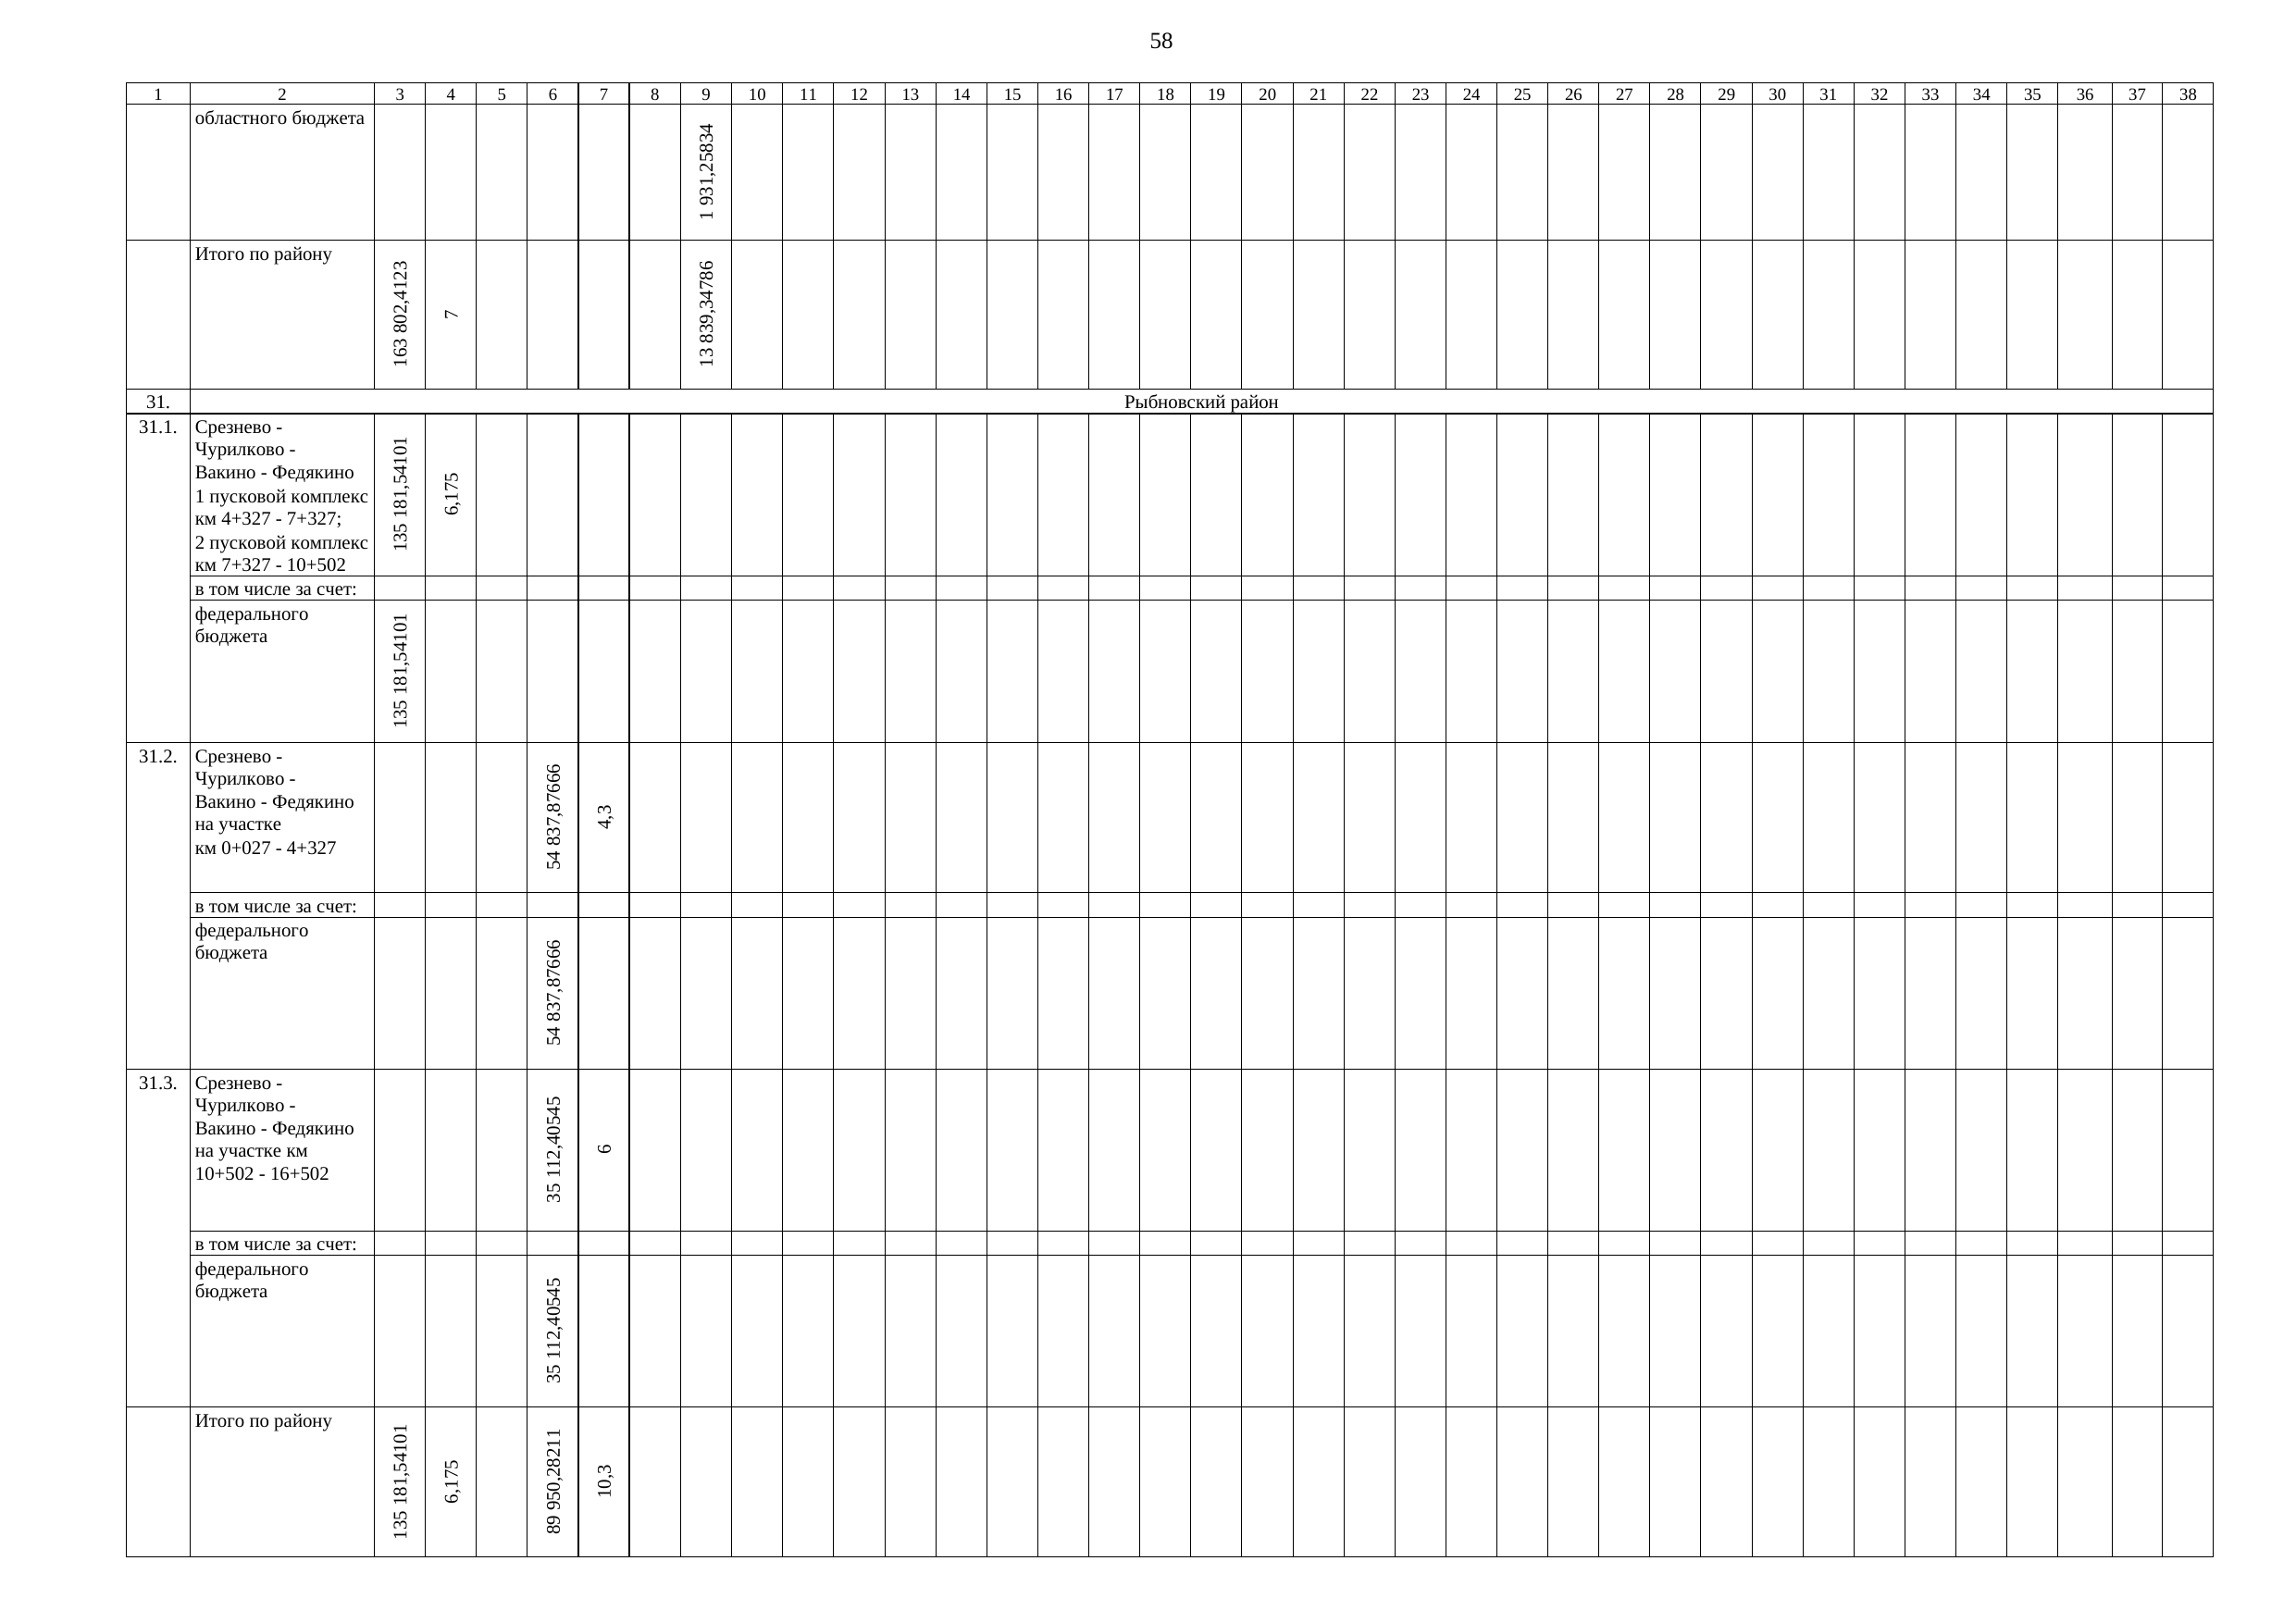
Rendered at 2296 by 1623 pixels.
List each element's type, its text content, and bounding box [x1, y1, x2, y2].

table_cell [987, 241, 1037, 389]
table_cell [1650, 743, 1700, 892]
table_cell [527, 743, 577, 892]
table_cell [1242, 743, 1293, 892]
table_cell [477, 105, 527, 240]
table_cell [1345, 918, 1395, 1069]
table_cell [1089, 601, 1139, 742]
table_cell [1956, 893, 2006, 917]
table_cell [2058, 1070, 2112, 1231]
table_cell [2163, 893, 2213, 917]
table_header 33 [1905, 83, 1955, 104]
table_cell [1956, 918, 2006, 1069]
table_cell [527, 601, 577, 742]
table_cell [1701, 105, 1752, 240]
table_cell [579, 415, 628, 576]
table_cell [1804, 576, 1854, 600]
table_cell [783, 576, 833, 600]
table_header 4 [426, 83, 476, 104]
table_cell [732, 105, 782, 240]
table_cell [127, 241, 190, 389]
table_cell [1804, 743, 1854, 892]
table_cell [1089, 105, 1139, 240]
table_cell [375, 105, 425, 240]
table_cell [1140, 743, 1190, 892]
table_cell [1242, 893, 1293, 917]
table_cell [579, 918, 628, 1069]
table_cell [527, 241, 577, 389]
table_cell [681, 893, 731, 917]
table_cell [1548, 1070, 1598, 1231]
table_header 8 [630, 83, 680, 104]
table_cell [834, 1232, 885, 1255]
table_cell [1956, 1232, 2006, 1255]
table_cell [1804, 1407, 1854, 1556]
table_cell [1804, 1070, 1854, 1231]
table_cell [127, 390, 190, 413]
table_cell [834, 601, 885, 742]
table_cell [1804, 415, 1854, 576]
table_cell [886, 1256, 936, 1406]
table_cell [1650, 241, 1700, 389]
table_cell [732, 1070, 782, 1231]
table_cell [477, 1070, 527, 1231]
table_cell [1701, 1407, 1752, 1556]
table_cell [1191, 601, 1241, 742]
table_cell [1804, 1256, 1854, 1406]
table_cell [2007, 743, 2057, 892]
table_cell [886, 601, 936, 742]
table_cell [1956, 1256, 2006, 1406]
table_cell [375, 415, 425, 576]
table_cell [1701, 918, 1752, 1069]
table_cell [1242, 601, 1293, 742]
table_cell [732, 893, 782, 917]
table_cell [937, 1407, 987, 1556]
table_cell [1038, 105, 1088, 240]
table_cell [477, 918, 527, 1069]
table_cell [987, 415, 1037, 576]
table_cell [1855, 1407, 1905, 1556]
table_header 31 [1804, 83, 1854, 104]
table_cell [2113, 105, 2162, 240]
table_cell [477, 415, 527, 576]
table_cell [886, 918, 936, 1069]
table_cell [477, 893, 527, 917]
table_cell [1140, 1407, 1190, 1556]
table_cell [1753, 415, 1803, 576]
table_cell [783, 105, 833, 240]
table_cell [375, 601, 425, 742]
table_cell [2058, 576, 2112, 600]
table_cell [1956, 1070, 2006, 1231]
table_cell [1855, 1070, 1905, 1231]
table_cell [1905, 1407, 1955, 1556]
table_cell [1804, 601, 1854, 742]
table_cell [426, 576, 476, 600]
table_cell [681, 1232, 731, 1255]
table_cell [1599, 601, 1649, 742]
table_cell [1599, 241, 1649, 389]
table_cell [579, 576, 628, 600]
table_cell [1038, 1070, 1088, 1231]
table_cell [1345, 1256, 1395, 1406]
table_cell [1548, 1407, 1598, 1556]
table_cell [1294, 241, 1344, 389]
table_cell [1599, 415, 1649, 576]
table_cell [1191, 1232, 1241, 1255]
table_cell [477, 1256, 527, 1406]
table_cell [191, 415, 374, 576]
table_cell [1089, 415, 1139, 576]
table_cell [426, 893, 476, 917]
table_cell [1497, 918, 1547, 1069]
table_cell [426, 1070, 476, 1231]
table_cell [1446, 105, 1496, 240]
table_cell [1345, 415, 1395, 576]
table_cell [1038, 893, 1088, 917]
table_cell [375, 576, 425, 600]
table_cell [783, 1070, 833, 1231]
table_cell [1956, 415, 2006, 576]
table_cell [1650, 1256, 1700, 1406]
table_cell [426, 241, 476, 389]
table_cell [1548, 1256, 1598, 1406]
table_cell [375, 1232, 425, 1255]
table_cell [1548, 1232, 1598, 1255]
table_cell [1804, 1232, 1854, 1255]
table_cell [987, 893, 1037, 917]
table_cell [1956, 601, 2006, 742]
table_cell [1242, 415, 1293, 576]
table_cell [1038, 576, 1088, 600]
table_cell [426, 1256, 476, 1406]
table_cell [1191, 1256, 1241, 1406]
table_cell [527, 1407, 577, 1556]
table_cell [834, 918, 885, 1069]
table_header 22 [1345, 83, 1395, 104]
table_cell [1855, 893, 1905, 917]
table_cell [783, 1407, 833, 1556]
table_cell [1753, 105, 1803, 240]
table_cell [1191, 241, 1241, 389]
table_header 16 [1038, 83, 1088, 104]
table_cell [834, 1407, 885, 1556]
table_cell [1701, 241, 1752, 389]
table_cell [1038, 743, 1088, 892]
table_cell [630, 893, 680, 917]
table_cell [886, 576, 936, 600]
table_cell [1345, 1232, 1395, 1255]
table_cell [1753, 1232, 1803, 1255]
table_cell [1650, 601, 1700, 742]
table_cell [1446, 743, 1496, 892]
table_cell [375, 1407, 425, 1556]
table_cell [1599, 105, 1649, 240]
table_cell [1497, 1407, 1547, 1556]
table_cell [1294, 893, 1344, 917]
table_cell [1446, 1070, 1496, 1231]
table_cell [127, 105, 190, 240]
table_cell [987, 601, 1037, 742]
table_header 36 [2058, 83, 2112, 104]
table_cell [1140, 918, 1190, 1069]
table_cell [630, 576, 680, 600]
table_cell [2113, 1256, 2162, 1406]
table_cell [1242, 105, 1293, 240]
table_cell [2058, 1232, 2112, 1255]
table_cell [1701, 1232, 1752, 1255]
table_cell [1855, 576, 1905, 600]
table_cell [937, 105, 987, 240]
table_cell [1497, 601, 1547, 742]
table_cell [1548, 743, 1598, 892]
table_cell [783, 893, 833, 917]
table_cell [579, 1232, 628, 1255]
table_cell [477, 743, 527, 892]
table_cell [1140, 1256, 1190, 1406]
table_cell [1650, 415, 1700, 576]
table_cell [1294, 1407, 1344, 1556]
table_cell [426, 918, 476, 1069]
table_header 27 [1599, 83, 1649, 104]
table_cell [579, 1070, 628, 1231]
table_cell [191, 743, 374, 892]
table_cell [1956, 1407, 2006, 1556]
table_header 32 [1855, 83, 1905, 104]
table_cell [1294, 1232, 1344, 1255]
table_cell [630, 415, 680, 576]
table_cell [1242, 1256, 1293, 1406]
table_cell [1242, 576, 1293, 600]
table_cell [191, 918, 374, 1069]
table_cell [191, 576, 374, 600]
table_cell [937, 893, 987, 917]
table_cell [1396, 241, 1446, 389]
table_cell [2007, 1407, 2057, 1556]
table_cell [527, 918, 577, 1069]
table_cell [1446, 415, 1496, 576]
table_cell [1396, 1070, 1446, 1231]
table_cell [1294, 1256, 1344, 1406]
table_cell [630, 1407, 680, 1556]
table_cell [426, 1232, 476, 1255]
table_header 12 [834, 83, 885, 104]
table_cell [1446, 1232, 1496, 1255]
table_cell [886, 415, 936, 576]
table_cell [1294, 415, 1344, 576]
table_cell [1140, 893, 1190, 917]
table_header 3 [375, 83, 425, 104]
table_header 20 [1242, 83, 1293, 104]
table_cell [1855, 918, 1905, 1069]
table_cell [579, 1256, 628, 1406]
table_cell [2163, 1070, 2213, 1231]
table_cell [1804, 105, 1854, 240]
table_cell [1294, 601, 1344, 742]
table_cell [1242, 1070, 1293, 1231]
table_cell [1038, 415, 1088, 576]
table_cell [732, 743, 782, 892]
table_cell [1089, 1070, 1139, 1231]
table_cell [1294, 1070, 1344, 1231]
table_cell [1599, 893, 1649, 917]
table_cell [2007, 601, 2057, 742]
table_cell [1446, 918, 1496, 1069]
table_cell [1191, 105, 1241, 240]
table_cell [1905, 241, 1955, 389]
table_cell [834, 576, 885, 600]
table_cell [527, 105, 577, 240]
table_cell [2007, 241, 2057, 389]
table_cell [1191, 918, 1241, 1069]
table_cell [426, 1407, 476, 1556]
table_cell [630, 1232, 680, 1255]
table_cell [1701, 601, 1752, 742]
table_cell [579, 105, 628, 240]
table_header 35 [2007, 83, 2057, 104]
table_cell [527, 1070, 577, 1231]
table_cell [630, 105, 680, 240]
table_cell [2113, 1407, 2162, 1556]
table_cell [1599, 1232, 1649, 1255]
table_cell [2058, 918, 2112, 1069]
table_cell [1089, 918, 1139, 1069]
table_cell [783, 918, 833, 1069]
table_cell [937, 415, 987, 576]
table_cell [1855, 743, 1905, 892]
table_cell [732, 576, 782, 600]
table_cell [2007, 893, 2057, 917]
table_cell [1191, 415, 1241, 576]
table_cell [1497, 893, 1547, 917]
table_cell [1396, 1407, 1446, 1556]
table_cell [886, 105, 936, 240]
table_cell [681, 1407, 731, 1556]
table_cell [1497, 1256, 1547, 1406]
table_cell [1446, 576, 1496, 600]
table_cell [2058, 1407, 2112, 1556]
table_header 17 [1089, 83, 1139, 104]
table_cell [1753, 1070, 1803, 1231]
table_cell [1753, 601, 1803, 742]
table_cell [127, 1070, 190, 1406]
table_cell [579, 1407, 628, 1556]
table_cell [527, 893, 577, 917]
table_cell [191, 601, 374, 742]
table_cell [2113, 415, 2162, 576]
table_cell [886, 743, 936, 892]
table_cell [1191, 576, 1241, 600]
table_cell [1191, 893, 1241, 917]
table_header 18 [1140, 83, 1190, 104]
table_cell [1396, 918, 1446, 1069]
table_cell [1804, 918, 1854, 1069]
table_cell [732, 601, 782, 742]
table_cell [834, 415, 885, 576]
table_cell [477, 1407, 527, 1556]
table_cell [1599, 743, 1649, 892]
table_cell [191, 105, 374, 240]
table_header 13 [886, 83, 936, 104]
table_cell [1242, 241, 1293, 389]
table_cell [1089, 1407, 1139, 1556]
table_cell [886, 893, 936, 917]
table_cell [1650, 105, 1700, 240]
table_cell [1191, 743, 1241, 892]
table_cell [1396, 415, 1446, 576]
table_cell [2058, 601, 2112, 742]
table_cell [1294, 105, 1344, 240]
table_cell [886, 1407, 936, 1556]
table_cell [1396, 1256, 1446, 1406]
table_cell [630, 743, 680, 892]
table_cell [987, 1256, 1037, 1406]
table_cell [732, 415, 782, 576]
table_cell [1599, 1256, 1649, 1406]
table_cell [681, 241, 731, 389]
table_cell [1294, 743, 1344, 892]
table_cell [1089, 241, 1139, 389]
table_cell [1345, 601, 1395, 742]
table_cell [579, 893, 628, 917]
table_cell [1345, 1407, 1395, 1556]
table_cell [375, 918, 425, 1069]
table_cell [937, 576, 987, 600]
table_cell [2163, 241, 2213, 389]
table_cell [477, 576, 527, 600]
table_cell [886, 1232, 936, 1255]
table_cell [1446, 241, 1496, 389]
table_header 14 [937, 83, 987, 104]
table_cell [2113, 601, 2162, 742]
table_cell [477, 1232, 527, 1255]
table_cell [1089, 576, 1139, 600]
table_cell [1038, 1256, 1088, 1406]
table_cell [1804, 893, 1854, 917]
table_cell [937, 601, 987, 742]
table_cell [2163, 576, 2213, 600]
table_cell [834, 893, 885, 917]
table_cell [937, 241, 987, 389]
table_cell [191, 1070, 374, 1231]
table_header 25 [1497, 83, 1547, 104]
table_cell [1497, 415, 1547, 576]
table_header 15 [987, 83, 1037, 104]
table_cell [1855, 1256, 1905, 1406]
table_header 34 [1956, 83, 2006, 104]
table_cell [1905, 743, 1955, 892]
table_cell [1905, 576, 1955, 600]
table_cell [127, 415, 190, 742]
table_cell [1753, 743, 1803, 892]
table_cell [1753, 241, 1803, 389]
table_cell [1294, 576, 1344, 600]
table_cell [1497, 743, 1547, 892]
table_header 5 [477, 83, 527, 104]
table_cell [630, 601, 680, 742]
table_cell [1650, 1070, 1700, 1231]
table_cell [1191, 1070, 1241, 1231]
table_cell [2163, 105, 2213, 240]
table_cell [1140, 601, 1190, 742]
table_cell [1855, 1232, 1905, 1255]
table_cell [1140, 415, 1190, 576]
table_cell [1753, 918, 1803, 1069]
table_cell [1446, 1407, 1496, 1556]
table_header 21 [1294, 83, 1344, 104]
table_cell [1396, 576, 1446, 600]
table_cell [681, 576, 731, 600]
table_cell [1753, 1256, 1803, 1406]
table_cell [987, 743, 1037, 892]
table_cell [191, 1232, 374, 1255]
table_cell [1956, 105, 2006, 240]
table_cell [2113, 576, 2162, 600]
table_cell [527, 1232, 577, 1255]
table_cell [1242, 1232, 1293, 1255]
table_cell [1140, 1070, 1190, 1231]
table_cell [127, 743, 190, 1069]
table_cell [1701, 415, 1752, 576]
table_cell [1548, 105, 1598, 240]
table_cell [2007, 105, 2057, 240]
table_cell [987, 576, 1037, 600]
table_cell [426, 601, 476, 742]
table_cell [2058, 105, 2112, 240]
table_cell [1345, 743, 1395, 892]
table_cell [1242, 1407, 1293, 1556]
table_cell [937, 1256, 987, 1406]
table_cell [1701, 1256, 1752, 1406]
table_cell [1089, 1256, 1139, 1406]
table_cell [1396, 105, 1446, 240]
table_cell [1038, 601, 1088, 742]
table_header 9 [681, 83, 731, 104]
table_header 30 [1753, 83, 1803, 104]
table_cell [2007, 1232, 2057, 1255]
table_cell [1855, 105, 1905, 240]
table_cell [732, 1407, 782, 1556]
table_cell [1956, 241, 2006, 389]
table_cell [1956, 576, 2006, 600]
table_header 37 [2113, 83, 2162, 104]
table_header 2 [191, 83, 374, 104]
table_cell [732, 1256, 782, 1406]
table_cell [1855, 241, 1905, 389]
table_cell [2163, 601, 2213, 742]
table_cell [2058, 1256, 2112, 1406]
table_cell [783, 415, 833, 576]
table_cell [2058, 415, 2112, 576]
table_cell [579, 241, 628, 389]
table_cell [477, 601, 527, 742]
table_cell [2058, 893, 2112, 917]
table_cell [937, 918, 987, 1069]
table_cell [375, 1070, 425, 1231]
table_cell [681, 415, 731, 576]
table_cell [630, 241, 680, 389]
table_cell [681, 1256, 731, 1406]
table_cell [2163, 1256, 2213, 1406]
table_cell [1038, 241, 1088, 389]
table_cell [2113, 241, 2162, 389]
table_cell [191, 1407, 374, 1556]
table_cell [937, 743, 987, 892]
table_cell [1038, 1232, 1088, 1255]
table_header 11 [783, 83, 833, 104]
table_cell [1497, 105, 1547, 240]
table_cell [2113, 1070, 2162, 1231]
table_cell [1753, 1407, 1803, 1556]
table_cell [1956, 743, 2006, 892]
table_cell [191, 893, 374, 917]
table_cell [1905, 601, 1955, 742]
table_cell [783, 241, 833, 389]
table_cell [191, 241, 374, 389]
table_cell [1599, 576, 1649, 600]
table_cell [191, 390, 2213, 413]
table_header 19 [1191, 83, 1241, 104]
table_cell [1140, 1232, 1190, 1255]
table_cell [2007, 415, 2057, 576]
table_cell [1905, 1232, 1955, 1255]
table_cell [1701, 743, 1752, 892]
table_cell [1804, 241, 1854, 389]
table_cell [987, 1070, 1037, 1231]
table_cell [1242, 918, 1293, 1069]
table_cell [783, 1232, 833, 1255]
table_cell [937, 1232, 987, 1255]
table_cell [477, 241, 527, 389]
table_header 6 [527, 83, 577, 104]
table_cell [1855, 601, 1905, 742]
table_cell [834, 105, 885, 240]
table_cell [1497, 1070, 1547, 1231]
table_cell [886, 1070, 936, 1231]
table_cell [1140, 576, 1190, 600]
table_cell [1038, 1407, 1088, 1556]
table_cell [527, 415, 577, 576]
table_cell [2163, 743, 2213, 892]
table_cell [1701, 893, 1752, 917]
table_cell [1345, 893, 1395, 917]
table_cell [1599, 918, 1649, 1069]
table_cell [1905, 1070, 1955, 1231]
table_header 1 [127, 83, 190, 104]
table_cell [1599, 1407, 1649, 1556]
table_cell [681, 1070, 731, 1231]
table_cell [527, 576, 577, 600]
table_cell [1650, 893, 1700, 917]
table_header 24 [1446, 83, 1496, 104]
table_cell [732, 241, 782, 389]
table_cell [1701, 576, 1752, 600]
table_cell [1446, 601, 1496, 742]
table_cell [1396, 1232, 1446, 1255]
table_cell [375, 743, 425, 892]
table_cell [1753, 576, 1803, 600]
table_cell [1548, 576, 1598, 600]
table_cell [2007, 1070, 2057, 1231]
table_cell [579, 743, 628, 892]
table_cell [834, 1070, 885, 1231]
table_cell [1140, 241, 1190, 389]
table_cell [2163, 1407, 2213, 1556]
table_header 38 [2163, 83, 2213, 104]
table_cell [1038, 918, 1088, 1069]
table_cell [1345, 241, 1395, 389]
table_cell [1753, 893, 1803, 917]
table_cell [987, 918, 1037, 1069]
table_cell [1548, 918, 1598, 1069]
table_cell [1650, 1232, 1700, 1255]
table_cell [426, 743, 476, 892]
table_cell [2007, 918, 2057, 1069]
table_header 23 [1396, 83, 1446, 104]
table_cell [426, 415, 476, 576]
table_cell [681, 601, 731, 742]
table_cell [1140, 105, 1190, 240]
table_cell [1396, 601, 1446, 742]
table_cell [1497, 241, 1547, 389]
table_header 7 [579, 83, 628, 104]
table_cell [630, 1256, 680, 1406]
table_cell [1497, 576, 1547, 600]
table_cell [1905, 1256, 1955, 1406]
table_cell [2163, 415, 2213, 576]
table_header 26 [1548, 83, 1598, 104]
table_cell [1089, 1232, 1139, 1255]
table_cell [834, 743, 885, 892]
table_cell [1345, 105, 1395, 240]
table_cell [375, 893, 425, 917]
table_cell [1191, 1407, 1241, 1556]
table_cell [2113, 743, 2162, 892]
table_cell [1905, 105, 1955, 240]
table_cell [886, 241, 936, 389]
table_header 29 [1701, 83, 1752, 104]
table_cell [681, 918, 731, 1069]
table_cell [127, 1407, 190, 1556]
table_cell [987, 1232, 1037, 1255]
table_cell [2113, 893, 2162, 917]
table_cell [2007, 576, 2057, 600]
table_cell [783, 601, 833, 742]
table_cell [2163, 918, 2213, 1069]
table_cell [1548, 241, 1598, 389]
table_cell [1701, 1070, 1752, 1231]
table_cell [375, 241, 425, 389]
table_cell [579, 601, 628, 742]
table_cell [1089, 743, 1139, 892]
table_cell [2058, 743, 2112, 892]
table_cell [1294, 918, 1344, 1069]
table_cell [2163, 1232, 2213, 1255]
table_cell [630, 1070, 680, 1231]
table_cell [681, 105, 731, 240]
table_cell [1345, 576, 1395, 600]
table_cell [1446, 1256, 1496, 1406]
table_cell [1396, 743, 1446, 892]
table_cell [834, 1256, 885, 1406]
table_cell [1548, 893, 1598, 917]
table_header 10 [732, 83, 782, 104]
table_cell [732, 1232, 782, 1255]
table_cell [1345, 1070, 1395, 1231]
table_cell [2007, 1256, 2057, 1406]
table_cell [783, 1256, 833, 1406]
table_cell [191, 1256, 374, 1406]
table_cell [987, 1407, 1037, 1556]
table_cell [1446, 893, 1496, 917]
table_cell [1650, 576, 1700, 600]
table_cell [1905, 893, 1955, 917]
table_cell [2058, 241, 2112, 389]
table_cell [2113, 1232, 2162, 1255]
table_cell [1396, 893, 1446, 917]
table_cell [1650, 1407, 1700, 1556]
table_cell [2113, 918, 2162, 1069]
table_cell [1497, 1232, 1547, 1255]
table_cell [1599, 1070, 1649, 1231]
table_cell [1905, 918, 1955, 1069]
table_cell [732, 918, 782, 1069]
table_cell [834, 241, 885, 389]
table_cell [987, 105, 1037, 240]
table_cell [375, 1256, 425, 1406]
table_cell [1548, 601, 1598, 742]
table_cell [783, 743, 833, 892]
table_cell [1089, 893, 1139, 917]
table_header 28 [1650, 83, 1700, 104]
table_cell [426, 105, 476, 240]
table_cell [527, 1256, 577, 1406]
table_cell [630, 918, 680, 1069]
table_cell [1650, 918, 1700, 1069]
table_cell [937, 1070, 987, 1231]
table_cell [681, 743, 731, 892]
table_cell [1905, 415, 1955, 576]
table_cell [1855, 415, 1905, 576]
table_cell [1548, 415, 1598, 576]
